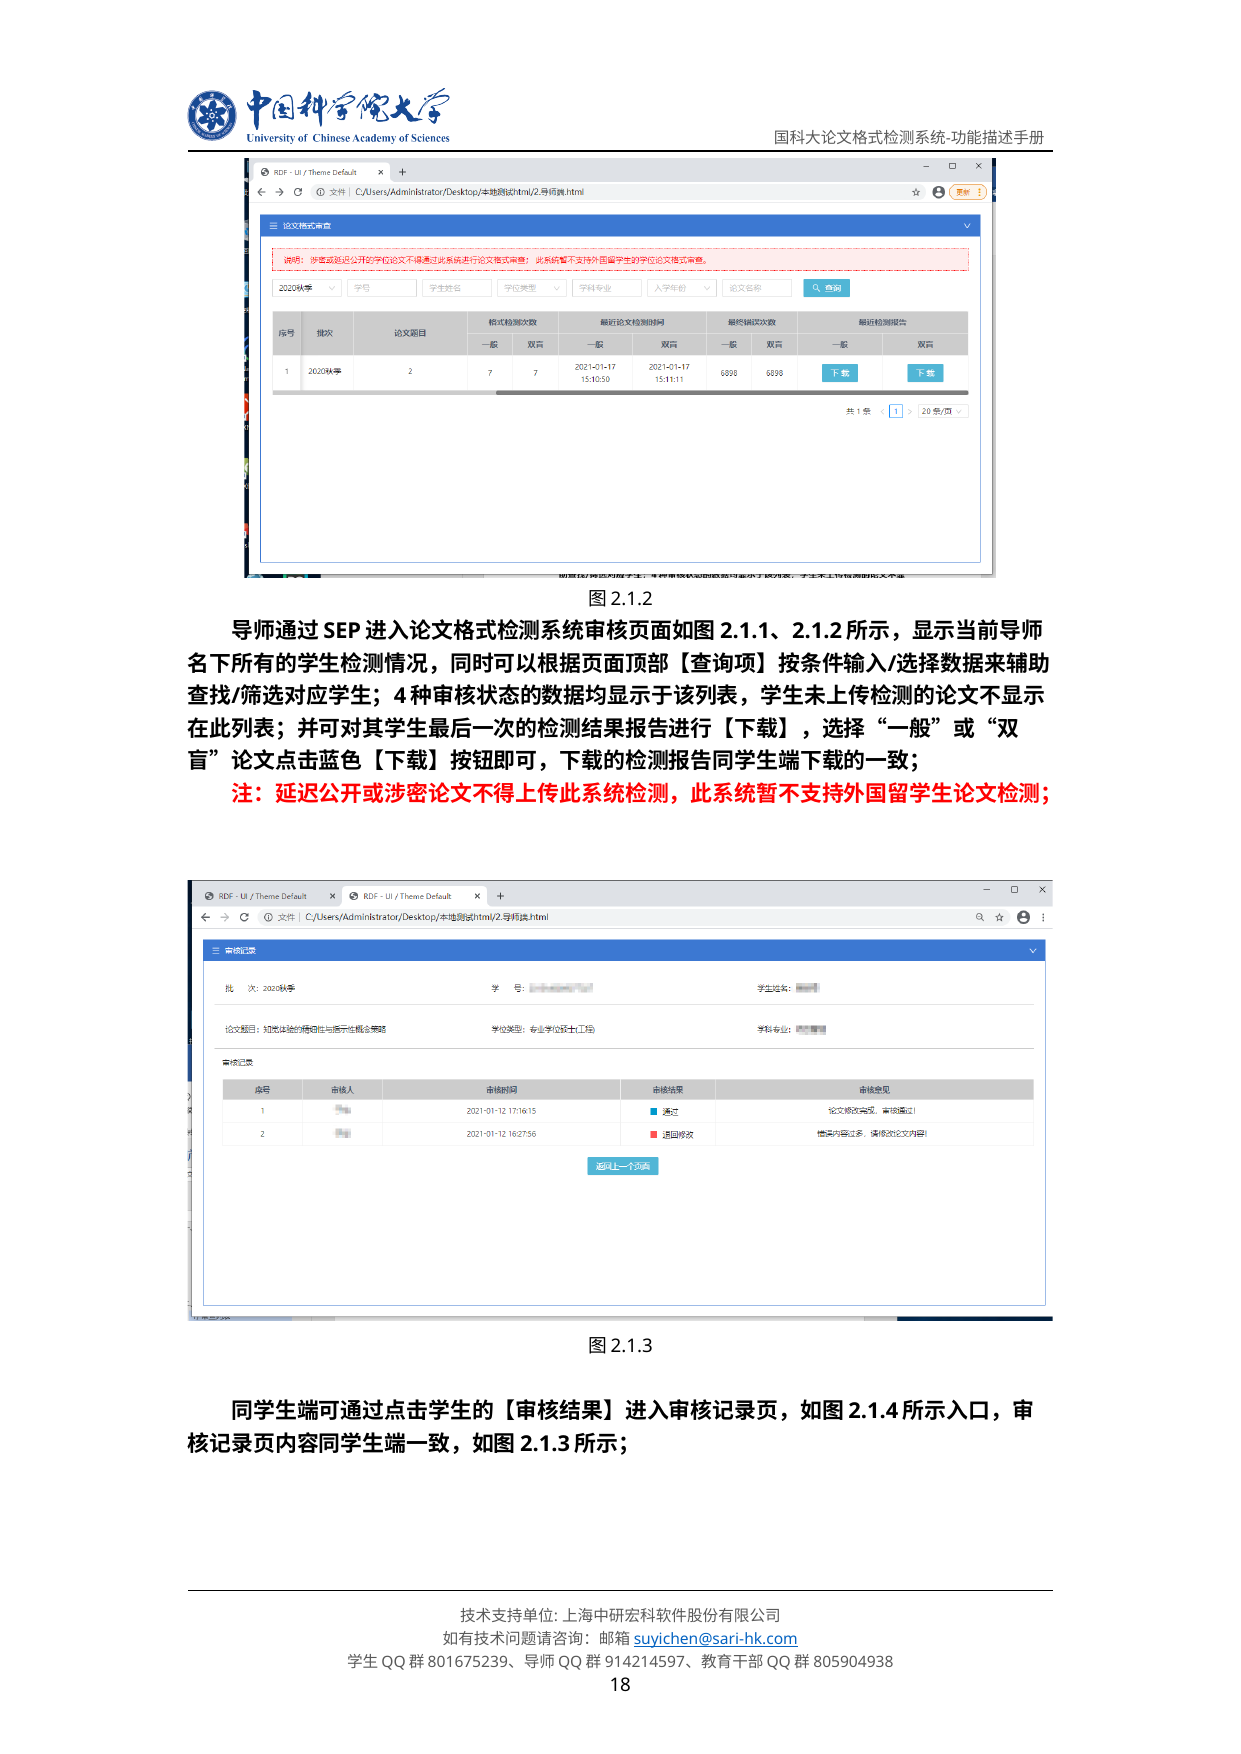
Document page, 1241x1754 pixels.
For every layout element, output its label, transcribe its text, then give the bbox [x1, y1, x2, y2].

text 导师通过SEP进入论文格式检测系统审核页面如图2.1.1、2.1.2所示，显示当前导师名下所有的学生检测情况，同时可以根据页面顶部【查询项】按条件输入/选择数据来辅助查找/筛选对应学生；4种审核状态的数据均显示于该列表，学生未上传检测的论文不显示在此列表；并可对其学生最后一次的检测结果报告进行【下载】，选择“一般”或“双盲”论文点击蓝色【下载】按钮即可，下载的检测报告同学生端下载的一致； [187, 613, 1053, 776]
text 图2.1.3 [187, 1328, 1053, 1361]
text 注：延迟公开或涉密论文不得上传此系统检测，此系统暂不支持外国留学生论文检测； [187, 776, 1053, 808]
picture [187, 880, 1053, 1321]
text 图2.1.2 [187, 581, 1053, 613]
text 同学生端可通过点击学生的【审核结果】进入审核记录页，如图2.1.4所示入口，审核记录页内容同学生端一致，如图2.1.3所示； [187, 1393, 1053, 1458]
picture [187, 88, 450, 144]
picture [244, 158, 996, 578]
